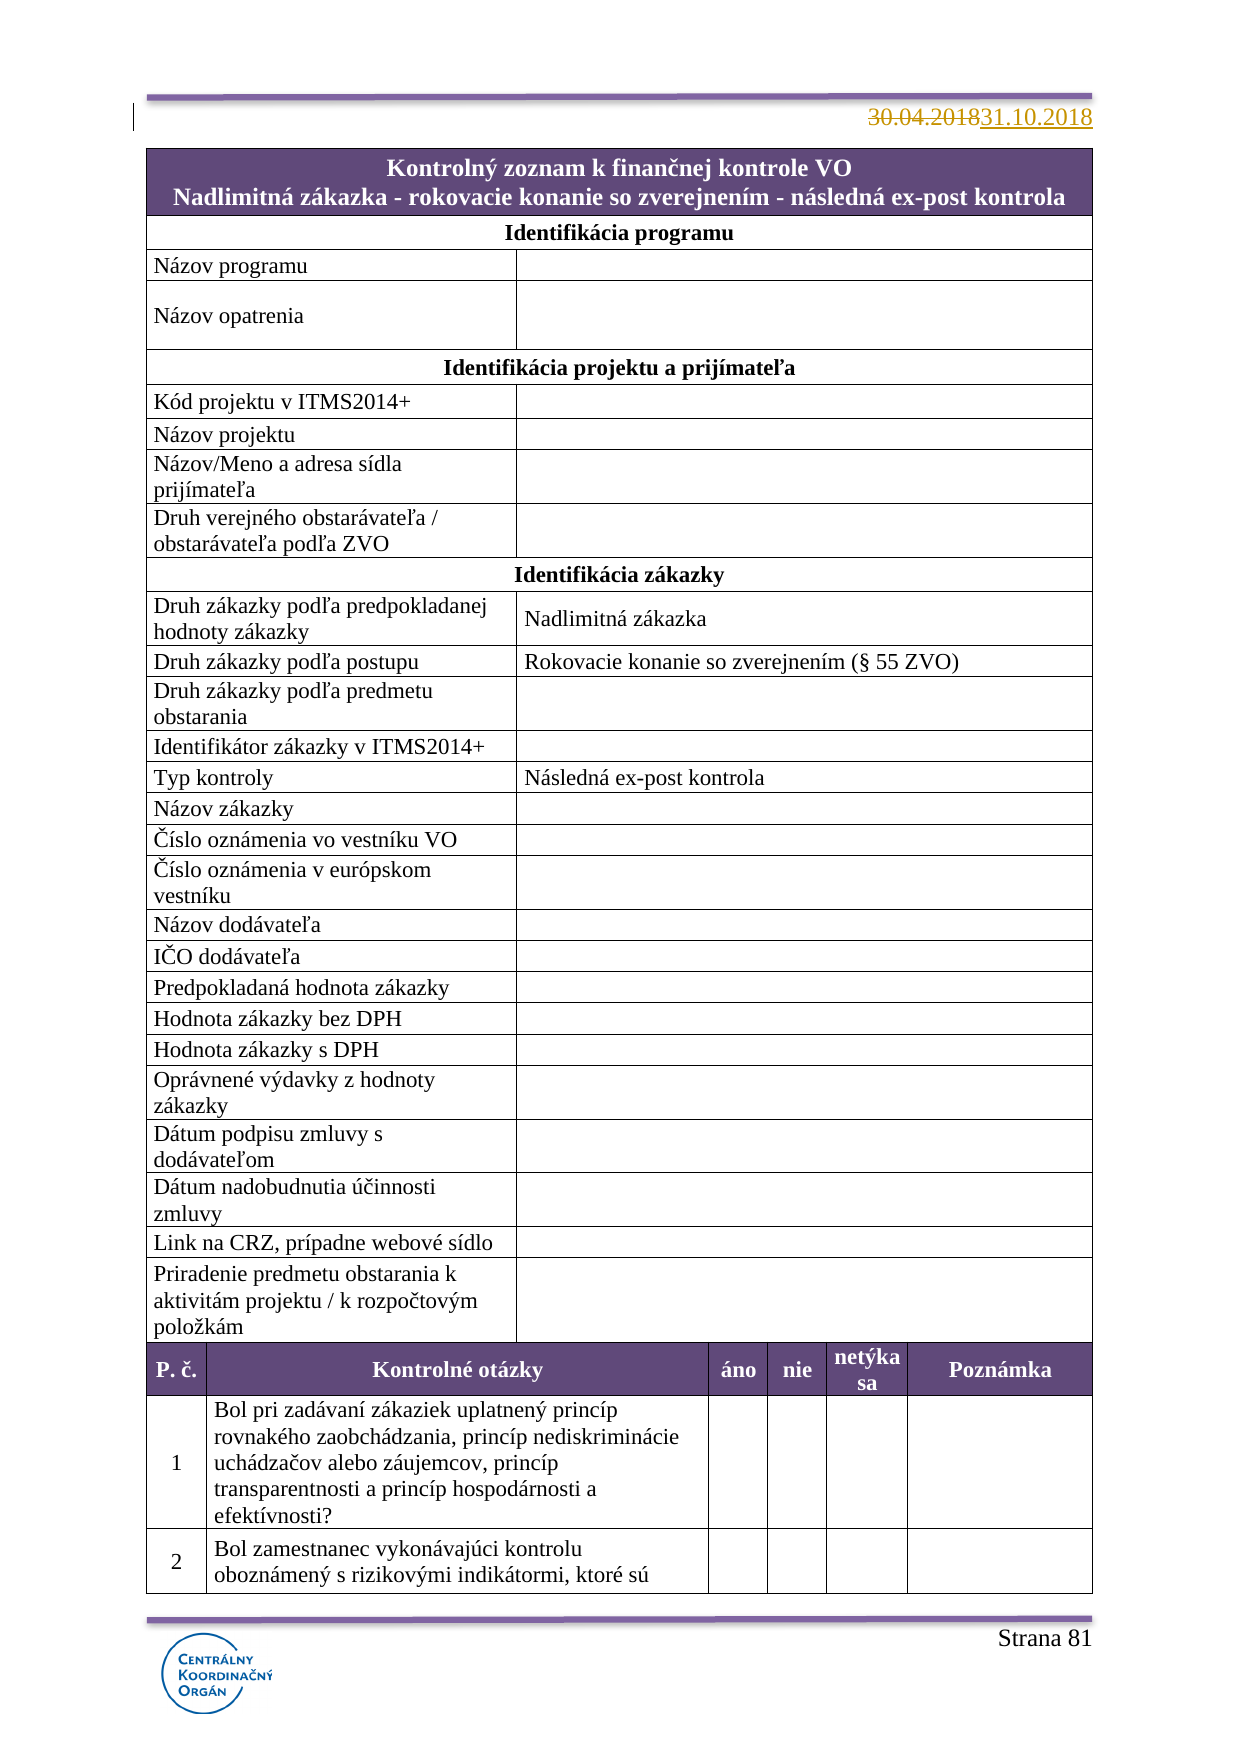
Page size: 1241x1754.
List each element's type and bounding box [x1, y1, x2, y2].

picture [159, 1631, 272, 1713]
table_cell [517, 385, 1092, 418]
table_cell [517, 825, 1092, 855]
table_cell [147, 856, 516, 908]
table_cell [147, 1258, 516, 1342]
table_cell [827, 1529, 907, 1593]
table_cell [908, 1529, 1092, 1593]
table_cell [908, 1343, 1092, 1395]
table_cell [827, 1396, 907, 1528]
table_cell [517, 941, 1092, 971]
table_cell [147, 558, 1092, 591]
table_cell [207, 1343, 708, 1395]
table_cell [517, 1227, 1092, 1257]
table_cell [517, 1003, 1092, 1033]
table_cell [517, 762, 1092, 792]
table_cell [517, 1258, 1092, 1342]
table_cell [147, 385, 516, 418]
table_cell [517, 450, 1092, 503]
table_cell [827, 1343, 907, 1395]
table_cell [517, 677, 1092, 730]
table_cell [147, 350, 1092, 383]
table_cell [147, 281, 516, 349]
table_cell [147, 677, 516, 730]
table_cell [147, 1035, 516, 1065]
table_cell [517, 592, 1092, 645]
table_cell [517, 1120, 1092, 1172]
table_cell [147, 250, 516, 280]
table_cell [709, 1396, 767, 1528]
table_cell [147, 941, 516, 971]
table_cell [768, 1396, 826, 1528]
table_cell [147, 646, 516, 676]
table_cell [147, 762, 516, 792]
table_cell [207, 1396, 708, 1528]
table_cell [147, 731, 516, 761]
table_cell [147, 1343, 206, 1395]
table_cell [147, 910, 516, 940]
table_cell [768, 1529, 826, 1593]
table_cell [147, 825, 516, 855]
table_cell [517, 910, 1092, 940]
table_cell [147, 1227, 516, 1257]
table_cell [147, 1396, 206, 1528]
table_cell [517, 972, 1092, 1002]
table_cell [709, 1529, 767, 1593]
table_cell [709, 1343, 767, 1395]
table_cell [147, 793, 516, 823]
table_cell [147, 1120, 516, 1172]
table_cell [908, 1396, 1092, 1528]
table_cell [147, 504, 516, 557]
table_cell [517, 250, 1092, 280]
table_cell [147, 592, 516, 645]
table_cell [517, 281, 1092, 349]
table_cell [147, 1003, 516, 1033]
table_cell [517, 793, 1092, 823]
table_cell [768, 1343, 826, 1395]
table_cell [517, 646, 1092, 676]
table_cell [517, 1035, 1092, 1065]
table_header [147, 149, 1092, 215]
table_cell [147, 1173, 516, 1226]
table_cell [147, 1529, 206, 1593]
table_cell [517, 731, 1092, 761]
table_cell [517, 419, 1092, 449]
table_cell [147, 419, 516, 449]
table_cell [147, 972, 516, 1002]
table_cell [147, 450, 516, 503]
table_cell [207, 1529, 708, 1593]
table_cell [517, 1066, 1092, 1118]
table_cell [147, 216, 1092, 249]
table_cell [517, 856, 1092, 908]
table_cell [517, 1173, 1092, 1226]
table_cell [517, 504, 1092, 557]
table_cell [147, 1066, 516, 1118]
